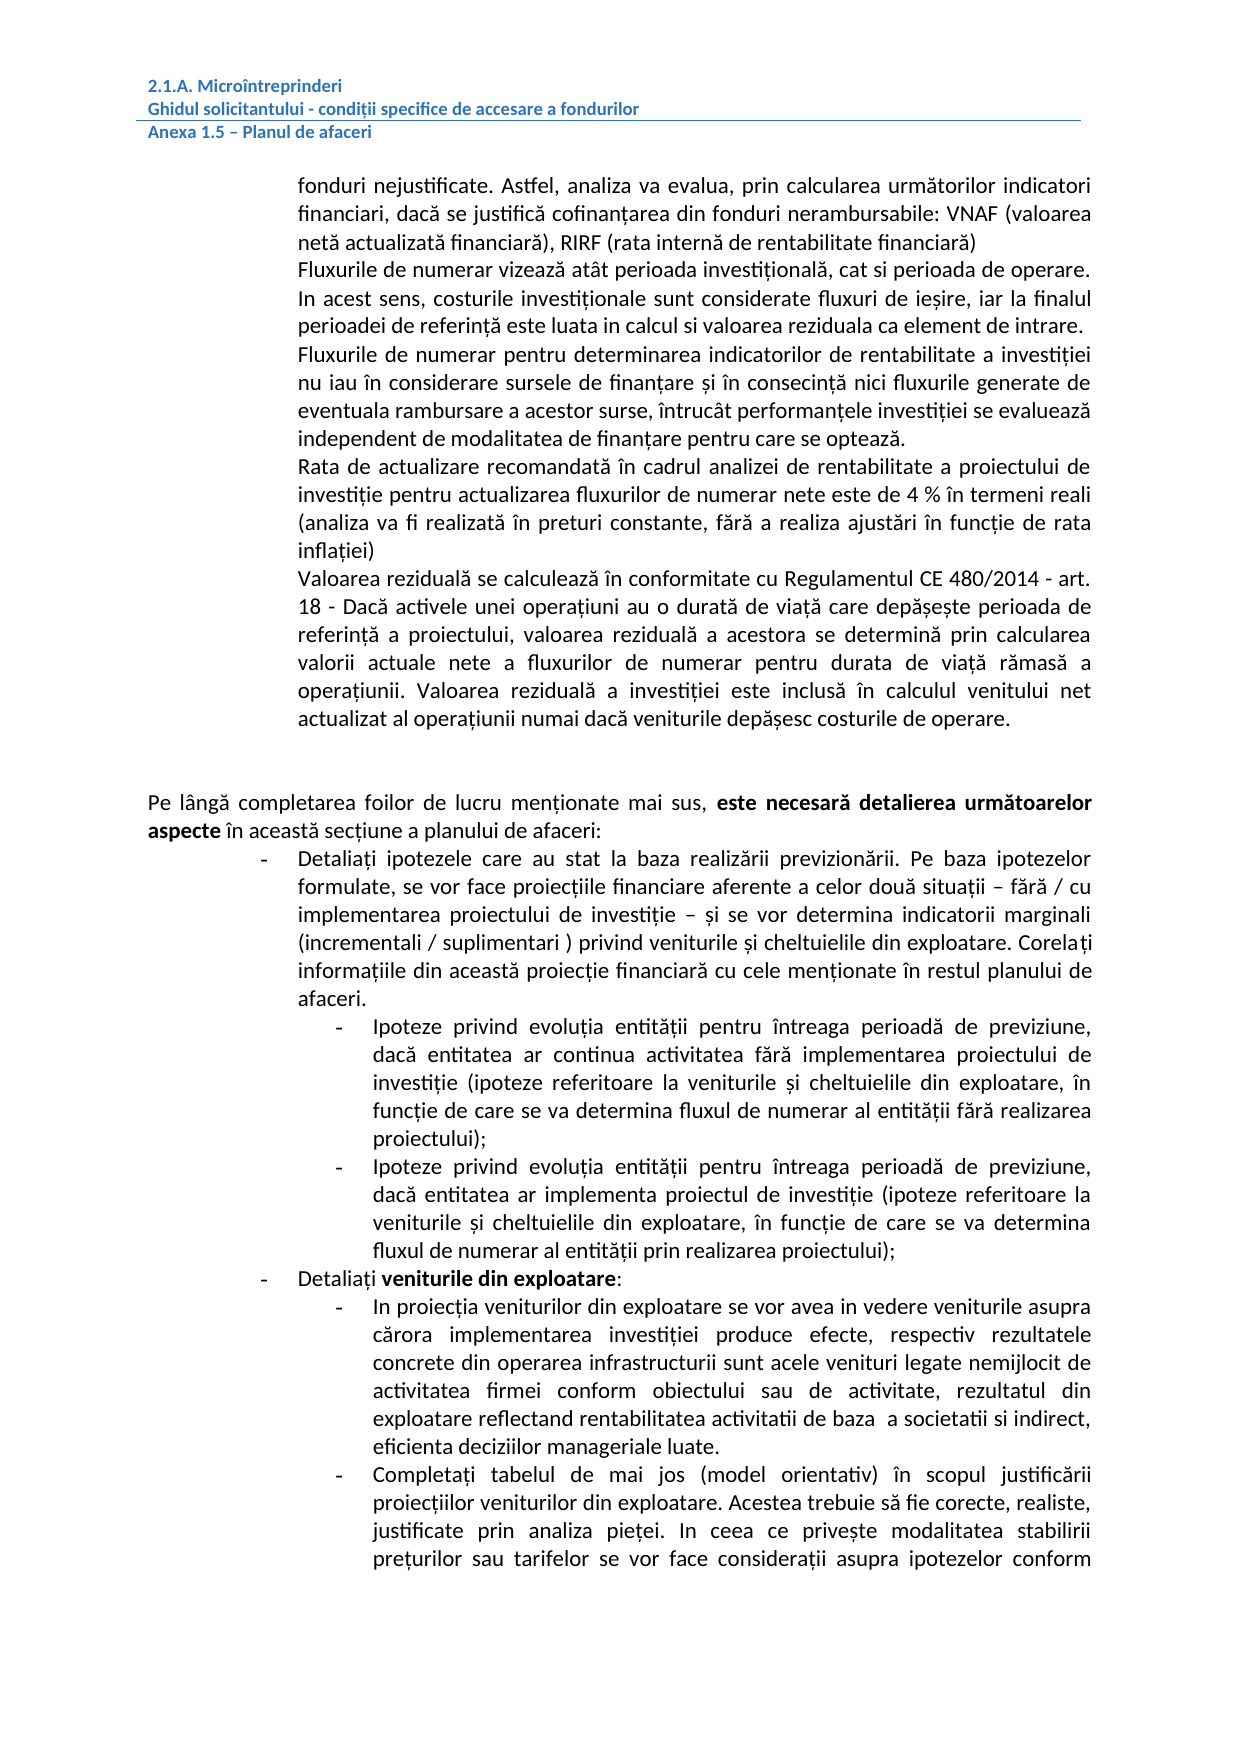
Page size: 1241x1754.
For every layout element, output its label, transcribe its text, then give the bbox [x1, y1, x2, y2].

list Ipoteze privind evoluția entității pentru întreaga perioadă de previziune, dacă entitatea ar implementa proiectul de investiție (ipoteze referitoare la veniturile și cheltuielile din exploatare, în funcție de care se va determina fluxul de numerar al entității prin realizarea proiectului); [335, 1152, 1093, 1264]
list Detaliați veniturile din exploatare: [260, 1264, 1093, 1292]
list Detaliaţi ipotezele care au stat la baza realizării previzionării. Pe baza ipotezelor formulate, se vor face proiecțiile financiare aferente a celor două situații – fără / cu implementarea proiectului de investiție – și se vor determina indicatorii marginali (incrementali / suplimentari ) privind veniturile și cheltuielile din exploatare. Corelaţi informaţiile din această proiecţie financiară cu cele menţionate în restul planului de afaceri. [260, 844, 1093, 1012]
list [335, 1461, 1093, 1573]
list Ipoteze privind evoluția entității pentru întreaga perioadă de previziune, dacă entitatea ar continua activitatea fără implementarea proiectului de investiție (ipoteze referitoare la veniturile și cheltuielile din exploatare, în funcție de care se va determina fluxul de numerar al entității fără realizarea proiectului); [335, 1012, 1093, 1152]
text Pe lângă completarea foilor de lucru menționate mai sus, este necesară detalierea următoarelor aspecte în această secțiune a planului de afaceri: [148, 788, 1093, 844]
list Rata de actualizare recomandată în cadrul analizei de rentabilitate a proiectului de investiție pentru actualizarea fluxurilor de numerar nete este de 4 % în termeni reali (analiza va fi realizată în preturi constante, fără a realiza ajustări în funcție de rata inflației) [298, 452, 1093, 564]
list In proiecția veniturilor din exploatare se vor avea in vedere veniturile asupra cărora implementarea investiției produce efecte, respectiv rezultatele concrete din operarea infrastructurii sunt acele venituri legate nemijlocit de activitatea firmei conform obiectului sau de activitate, rezultatul din exploatare reflectand rentabilitatea activitatii de baza a societatii si indirect, eficienta deciziilor manageriale luate. [335, 1292, 1093, 1461]
list Valoarea reziduală se calculează în conformitate cu Regulamentul CE 480/2014 - art. 18 - Dacă activele unei operațiuni au o durată de viață care depășește perioada de referință a proiectului, valoarea reziduală a acestora se determină prin calcularea valorii actuale nete a fluxurilor de numerar pentru durata de viață rămasă a operațiunii. Valoarea reziduală a investiției este inclusă în calculul venitului net actualizat al operațiunii numai dacă veniturile depășesc costurile de operare. [298, 564, 1093, 732]
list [298, 172, 1093, 256]
list Fluxurile de numerar vizează atât perioada investițională, cat si perioada de operare. In acest sens, costurile investiționale sunt considerate fluxuri de ieșire, iar la finalul perioadei de referință este luata in calcul si valoarea reziduala ca element de intrare. [298, 256, 1093, 340]
list Fluxurile de numerar pentru determinarea indicatorilor de rentabilitate a investiției nu iau în considerare sursele de finanțare și în consecință nici fluxurile generate de eventuala rambursare a acestor surse, întrucât performanțele investiției se evaluează independent de modalitatea de finanțare pentru care se optează. [298, 340, 1093, 452]
